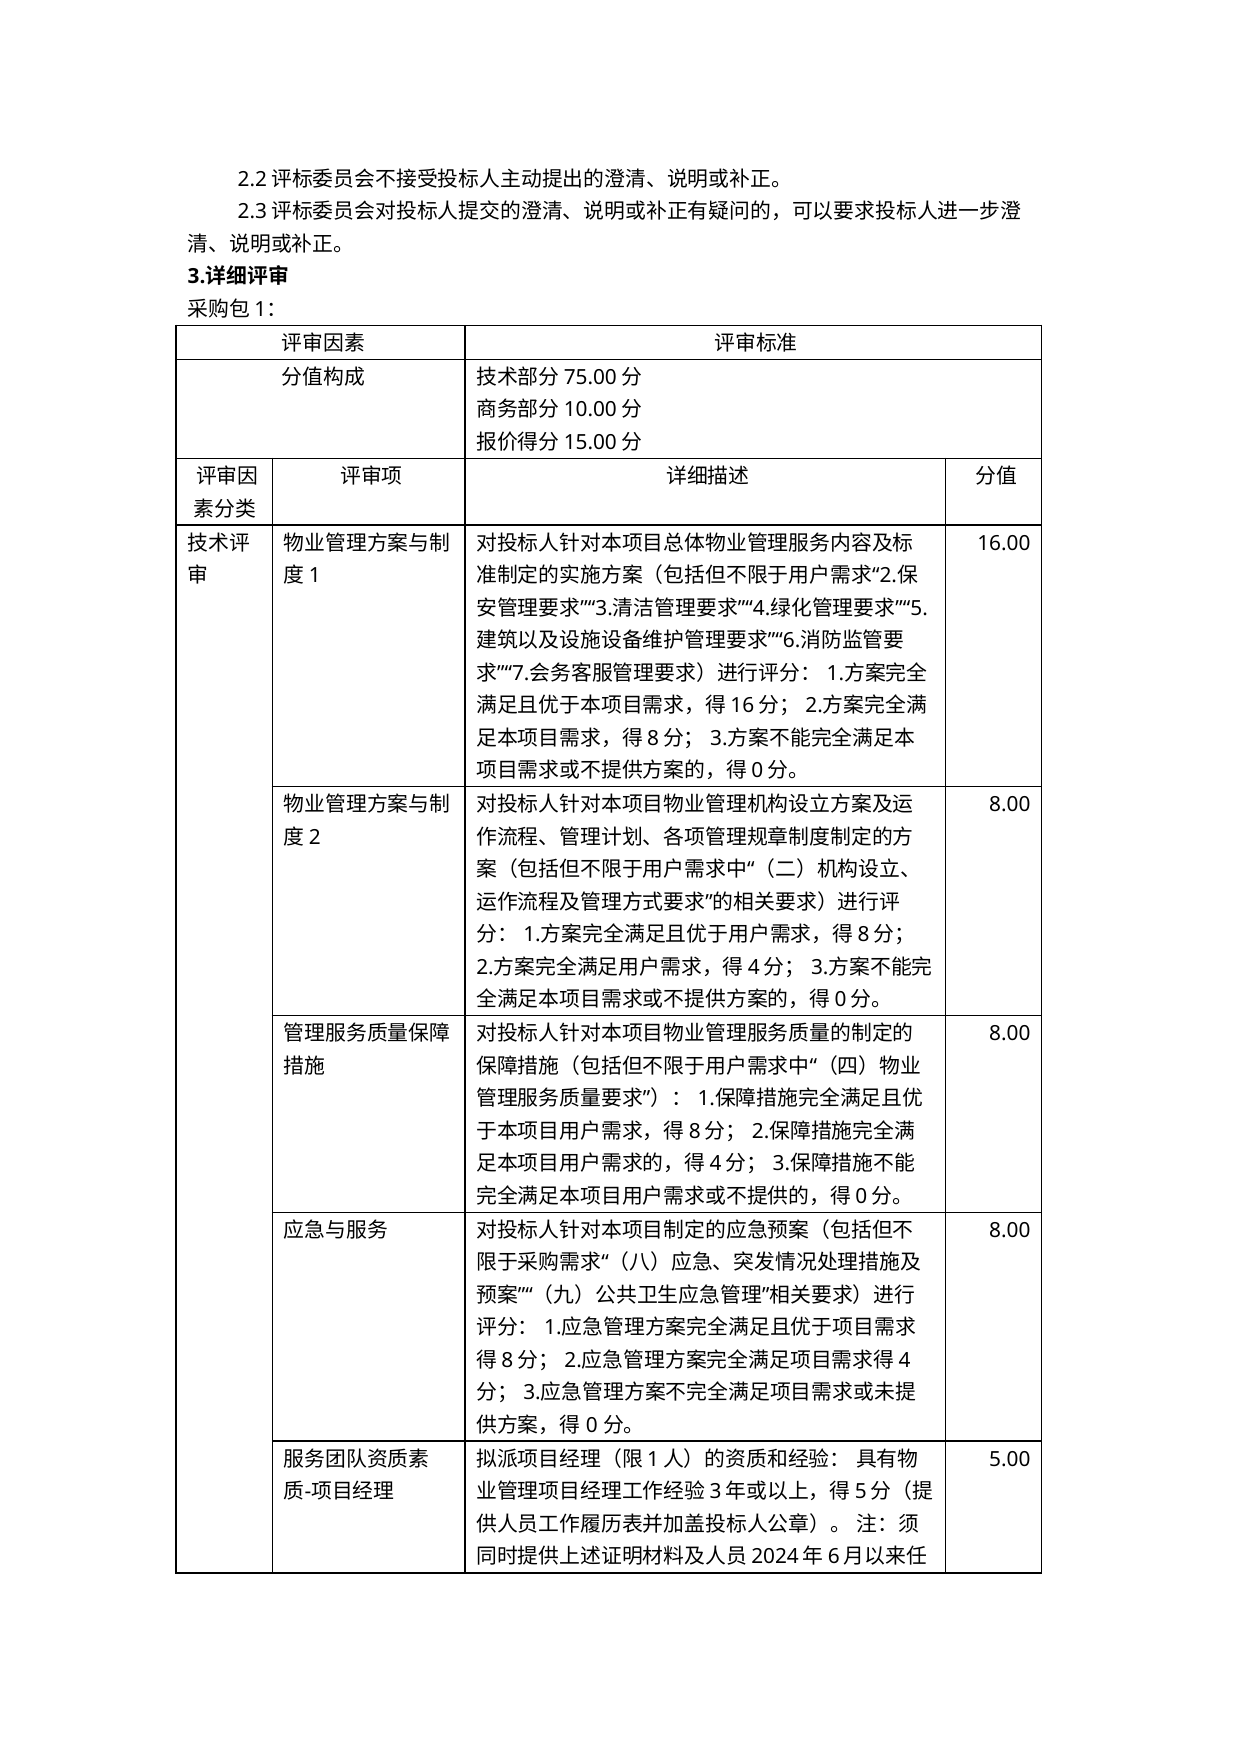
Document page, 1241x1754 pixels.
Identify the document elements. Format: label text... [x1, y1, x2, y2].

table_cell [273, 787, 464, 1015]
text 2.2评标委员会不接受投标人主动提出的澄清、说明或补正。 [187, 162, 1053, 194]
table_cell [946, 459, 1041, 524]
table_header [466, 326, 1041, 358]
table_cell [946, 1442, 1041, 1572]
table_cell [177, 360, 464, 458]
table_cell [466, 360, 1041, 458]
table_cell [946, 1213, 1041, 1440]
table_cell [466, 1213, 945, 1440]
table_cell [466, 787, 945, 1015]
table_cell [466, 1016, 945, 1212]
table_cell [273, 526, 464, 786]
text 2.3评标委员会对投标人提交的澄清、说明或补正有疑问的，可以要求投标人进一步澄清、说明或补正。 [187, 194, 1053, 259]
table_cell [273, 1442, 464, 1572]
text 3.详细评审 [187, 259, 1053, 292]
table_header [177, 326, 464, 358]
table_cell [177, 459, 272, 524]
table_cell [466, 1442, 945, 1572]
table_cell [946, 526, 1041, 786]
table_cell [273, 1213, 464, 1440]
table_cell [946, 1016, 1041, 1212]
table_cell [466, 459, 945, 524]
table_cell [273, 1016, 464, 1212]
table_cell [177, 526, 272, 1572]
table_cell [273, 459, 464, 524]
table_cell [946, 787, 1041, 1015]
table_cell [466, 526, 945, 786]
text 采购包1： [187, 292, 1053, 324]
